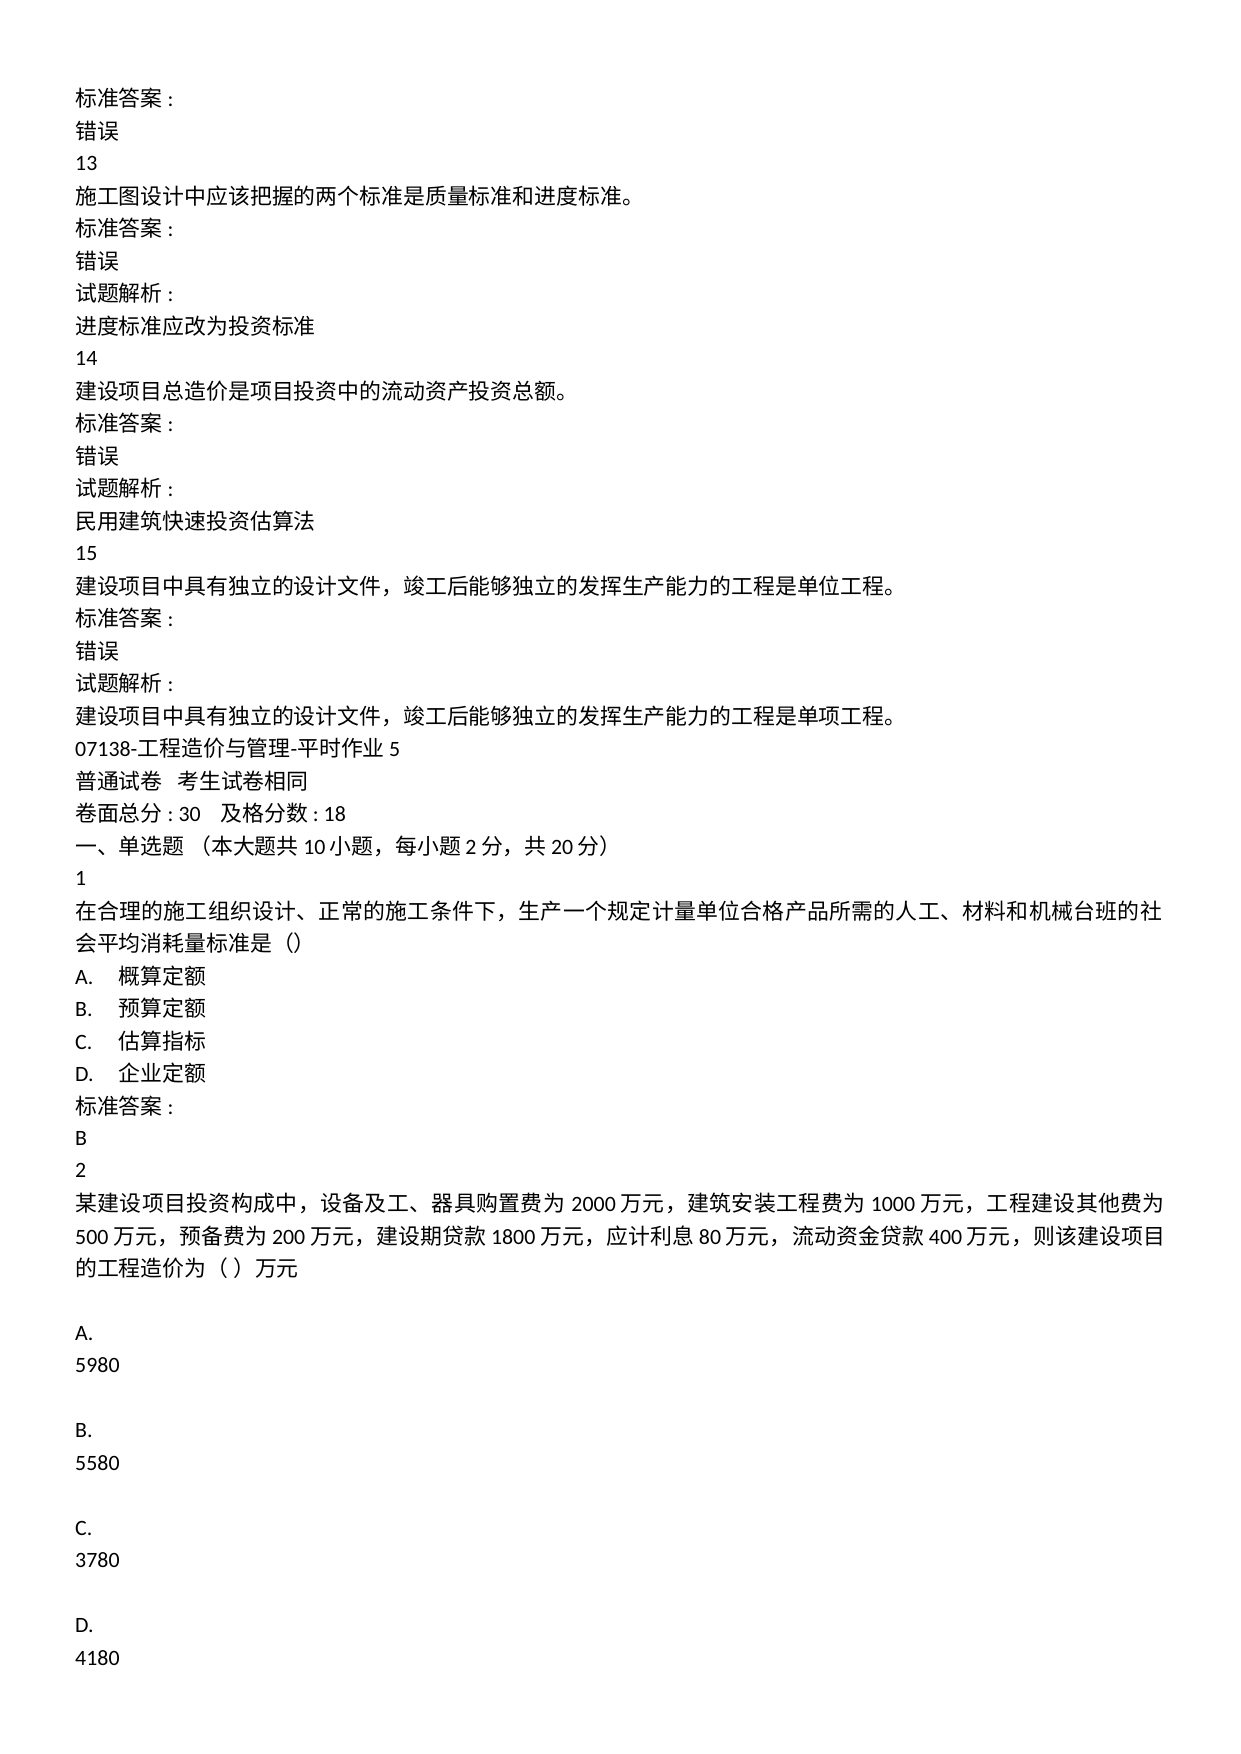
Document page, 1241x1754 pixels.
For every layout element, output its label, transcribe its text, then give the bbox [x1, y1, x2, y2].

list B. [75, 1413, 1165, 1446]
list 07138-工程造价与管理-平时作业5 [75, 731, 1165, 763]
list 错误 [75, 438, 1165, 471]
list 3780 [75, 1543, 1165, 1576]
list 错误 [75, 113, 1165, 146]
list 试题解析 : [75, 666, 1165, 698]
list A. [75, 1316, 1165, 1348]
list B. 预算定额 [75, 991, 1165, 1023]
list 施工图设计中应该把握的两个标准是质量标准和进度标准。 [75, 178, 1165, 211]
list 在合理的施工组织设计、正常的施工条件下，生产一个规定计量单位合格产品所需的人工、材料和机械台班的社会平均消耗量标准是（） [75, 893, 1165, 958]
list 错误 [75, 243, 1165, 276]
list 14 [75, 341, 1165, 373]
list 4180 [75, 1641, 1165, 1673]
list D. [75, 1608, 1165, 1641]
list D. 企业定额 [75, 1056, 1165, 1088]
list 建设项目中具有独立的设计文件，竣工后能够独立的发挥生产能力的工程是单项工程。 [75, 698, 1165, 731]
list 进度标准应改为投资标准 [75, 308, 1165, 341]
list 13 [75, 146, 1165, 178]
list 标准答案 : [75, 406, 1165, 438]
list 某建设项目投资构成中，设备及工、器具购置费为2000万元，建筑安装工程费为1000万元，工程建设其他费为500万元，预备费为200万元，建设期贷款1800万元，应计利息80万元，流动资金贷款400万元，则该建设项目的工程造价为（ ）万元 [75, 1186, 1165, 1283]
list A. 概算定额 [75, 958, 1165, 991]
list 卷面总分 : 30 及格分数 : 18 [75, 796, 1165, 828]
list 2 [75, 1153, 1165, 1186]
list 标准答案 : [75, 81, 1165, 113]
list 标准答案 : [75, 211, 1165, 243]
list 1 [75, 861, 1165, 893]
list 5980 [75, 1348, 1165, 1381]
list 试题解析 : [75, 276, 1165, 308]
list 5580 [75, 1446, 1165, 1478]
list C. [75, 1511, 1165, 1543]
list 建设项目中具有独立的设计文件，竣工后能够独立的发挥生产能力的工程是单位工程。 [75, 568, 1165, 601]
list 民用建筑快速投资估算法 [75, 503, 1165, 536]
list 标准答案 : [75, 601, 1165, 633]
list B [75, 1121, 1165, 1153]
list C. 估算指标 [75, 1023, 1165, 1056]
list 标准答案 : [75, 1088, 1165, 1121]
list 15 [75, 536, 1165, 568]
list 一、单选题 （本大题共10小题，每小题2分，共20分） [75, 828, 1165, 861]
list 普通试卷 考生试卷相同 [75, 763, 1165, 796]
list 试题解析 : [75, 471, 1165, 503]
list 错误 [75, 633, 1165, 666]
list 建设项目总造价是项目投资中的流动资产投资总额。 [75, 373, 1165, 406]
